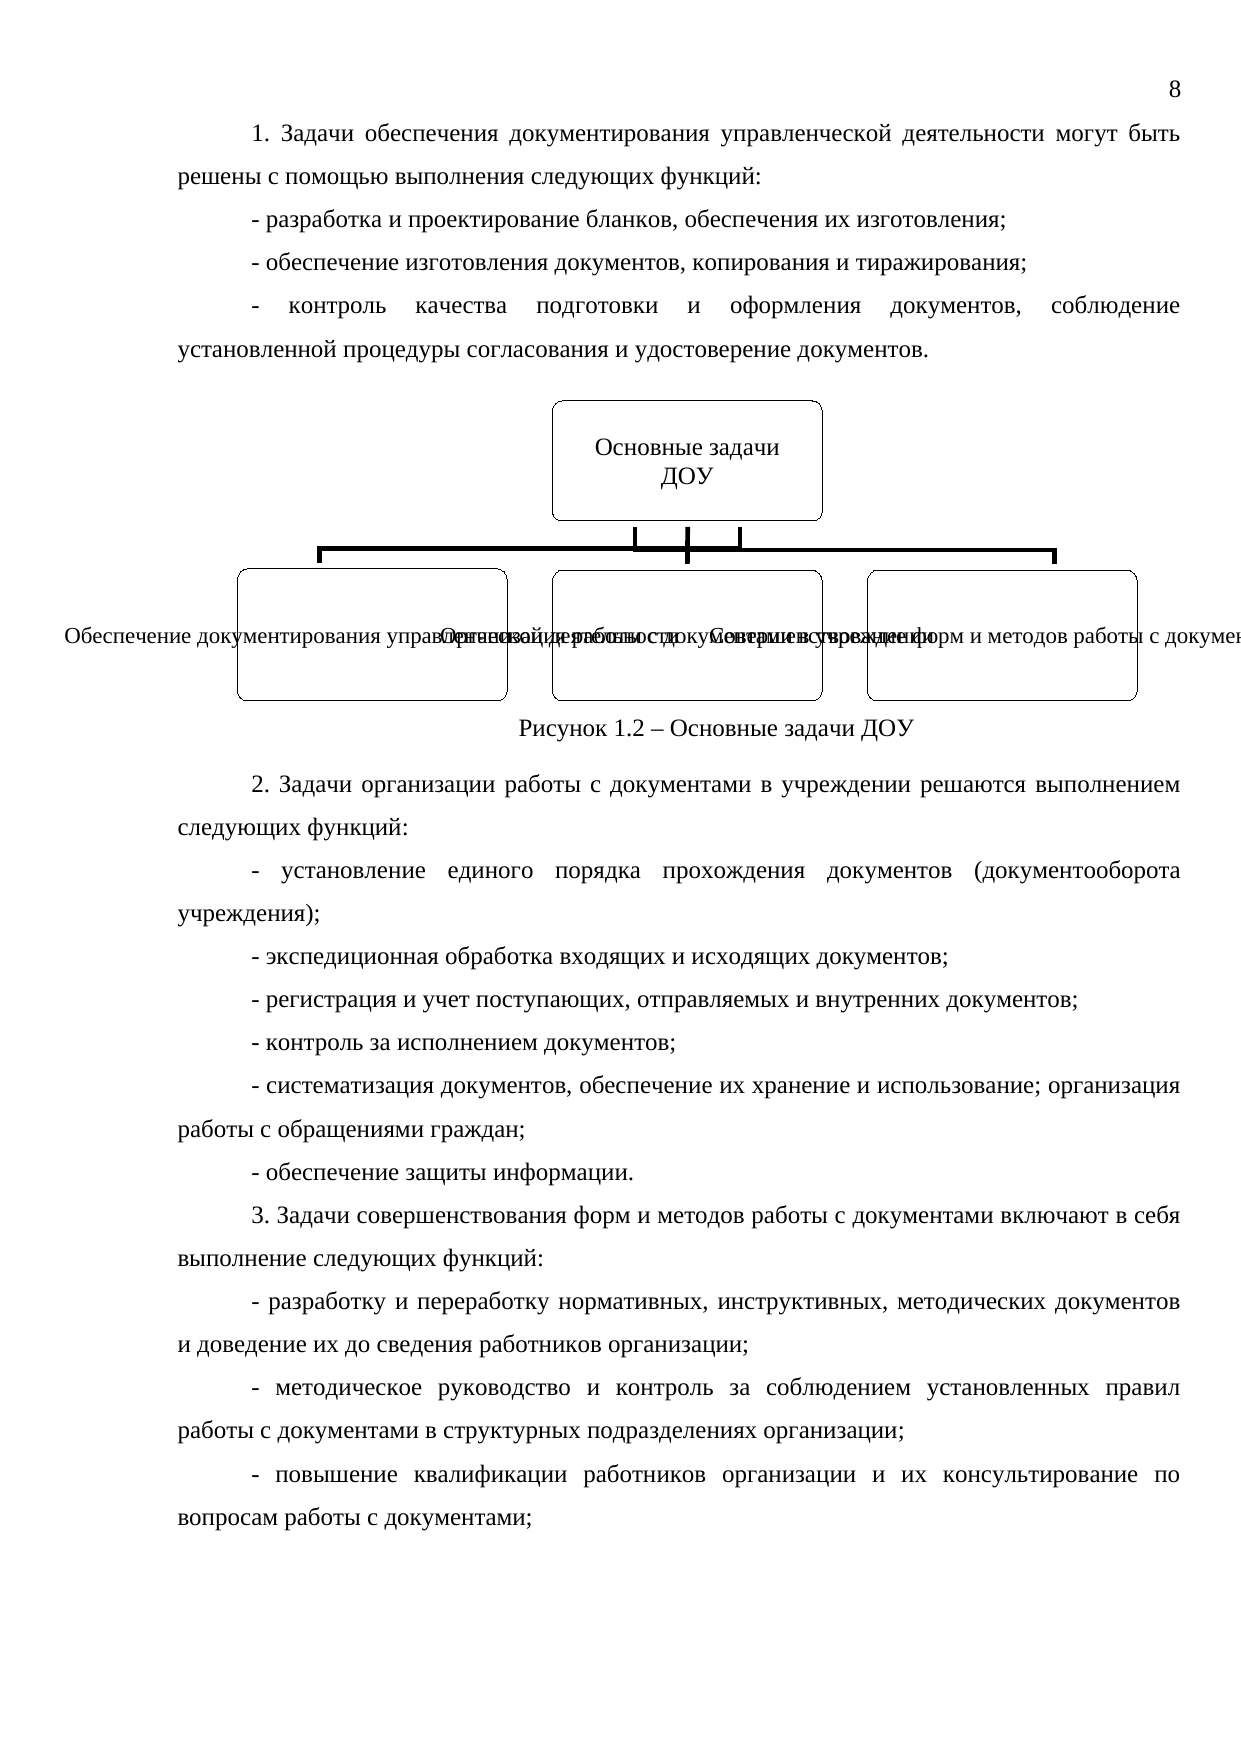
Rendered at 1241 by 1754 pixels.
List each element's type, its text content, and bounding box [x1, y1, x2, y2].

text - повышение квалификации работников организации и их консультирование по вопросам работы с документами; [177, 1459, 1181, 1531]
text - систематизация документов, обеспечение их хранение и использование; организация работы с обращениями граждан; [177, 1071, 1181, 1142]
text - контроль качества подготовки и оформления документов, соблюдение установленной процедуры согласования и удостоверение документов. [177, 291, 1181, 362]
text - методическое руководство и контроль за соблюдением установленных правил работы с документами в структурных подразделениях организации; [177, 1372, 1181, 1444]
text 2. Задачи организации работы с документами в учреждении решаются выполнением следующих функций: [177, 769, 1181, 841]
text 3. Задачи совершенствования форм и методов работы с документами включают в себя выполнение следующих функций: [177, 1200, 1181, 1272]
text Рисунок 1.2 – Основные задачи ДОУ [177, 713, 1181, 742]
text - обеспечение защиты информации. [177, 1157, 1181, 1186]
text - контроль за исполнением документов; [177, 1027, 1181, 1056]
text - обеспечение изготовления документов, копирования и тиражирования; [177, 247, 1181, 276]
text - разработка и проектирование бланков, обеспечения их изготовления; [177, 204, 1181, 233]
text - регистрация и учет поступающих, отправляемых и внутренних документов; [177, 984, 1181, 1013]
text - разработку и переработку нормативных, инструктивных, методических документов и доведение их до сведения работников организации; [177, 1286, 1181, 1358]
text 1. Задачи обеспечения документирования управленческой деятельности могут быть решены с помощью выполнения следующих функций: [177, 118, 1181, 190]
text - экспедиционная обработка входящих и исходящих документов; [177, 941, 1181, 970]
text - установление единого порядка прохождения документов (документооборота учреждения); [177, 855, 1181, 927]
